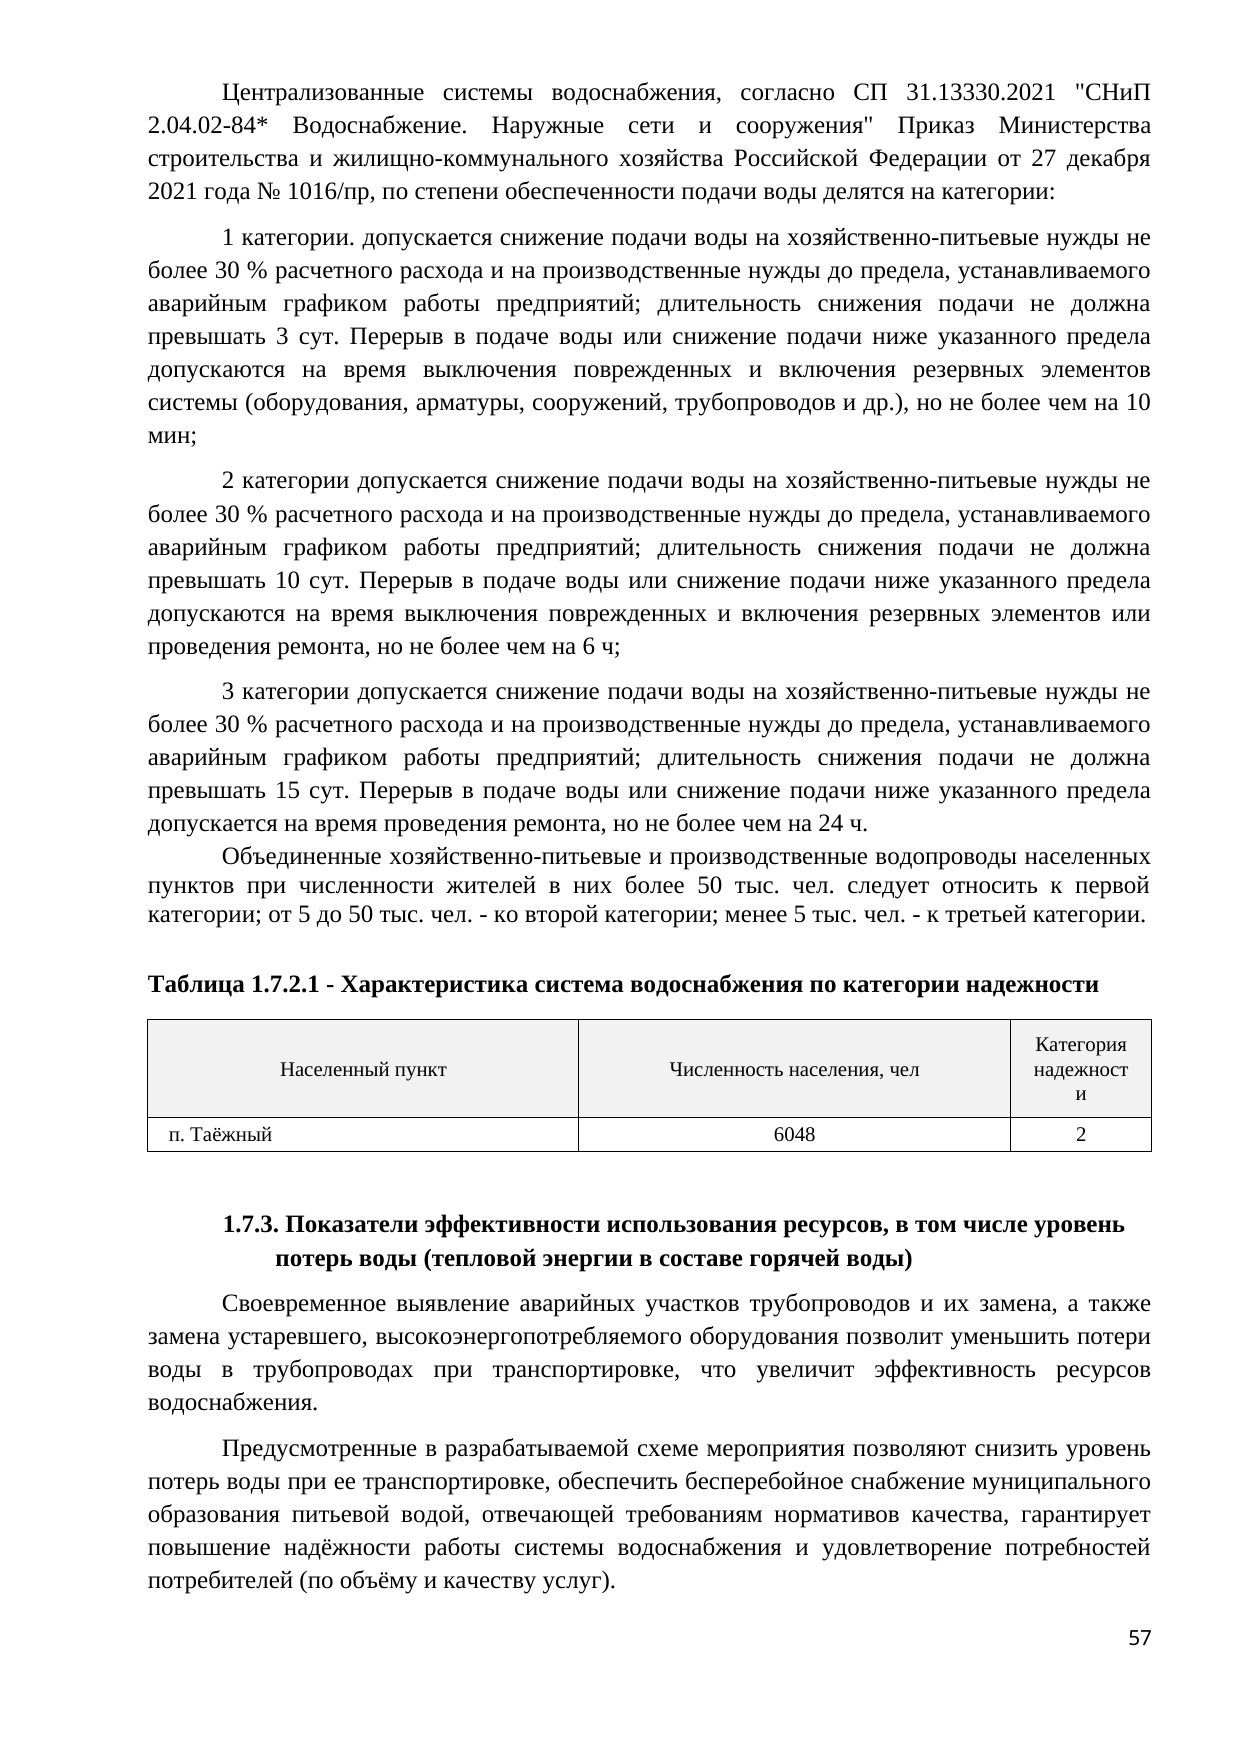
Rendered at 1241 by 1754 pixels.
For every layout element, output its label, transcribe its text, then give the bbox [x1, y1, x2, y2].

text Предусмотренные в разрабатываемой схеме мероприятия позволяют снизить уровень потерь воды при ее транспортировке, обеспечить бесперебойное снабжение муниципального образования питьевой водой, отвечающей требованиям нормативов качества, гарантирует повышение надёжности работы системы водоснабжения и удовлетворение потребностей потребителей (по объёму и качеству услуг). [148, 1433, 1152, 1593]
table_cell 2 [1011, 1118, 1151, 1151]
text Централизованные системы водоснабжения, согласно СП 31.13330.2021 "СНиП 2.04.02-84* Водоснабжение. Наружные сети и сооружения" Приказ Министерства строительства и жилищно-коммунального хозяйства Российской Федерации от 27 декабря 2021 года № 1016/пр, по степени обеспеченности подачи воды делятся на категории: [148, 77, 1152, 205]
table_header Населенный пункт [148, 1020, 578, 1117]
text Таблица 1.7.2.1 - Характеристика система водоснабжения по категории надежности [148, 969, 1152, 998]
text 2 категории допускается снижение подачи воды на хозяйственно-питьевые нужды не более 30 % расчетного расхода и на производственные нужды до предела, устанавливаемого аварийным графиком работы предприятий; длительность снижения подачи не должна превышать 10 сут. Перерыв в подаче воды или снижение подачи ниже указанного предела допускаются на время выключения поврежденных и включения резервных элементов или проведения ремонта, но не более чем на 6 ч; [148, 466, 1152, 659]
table_cell 6048 [579, 1118, 1010, 1151]
text 3 категории допускается снижение подачи воды на хозяйственно-питьевые нужды не более 30 % расчетного расхода и на производственные нужды до предела, устанавливаемого аварийным графиком работы предприятий; длительность снижения подачи не должна превышать 15 сут. Перерыв в подаче воды или снижение подачи ниже указанного предела допускается на время проведения ремонта, но не более чем на 24 ч. [148, 676, 1152, 837]
table_cell п. Таёжный [148, 1118, 578, 1151]
table_header Категория надежности [1011, 1020, 1151, 1117]
list 1.7.3. Показатели эффективности использования ресурсов, в том числе уровень потерь воды (тепловой энергии в составе горячей воды) [223, 1209, 1152, 1271]
text Объединенные хозяйственно-питьевые и производственные водопроводы населенных пунктов при численности жителей в них более 50 тыс. чел. следует относить к первой категории; от 5 до 50 тыс. чел. - ко второй категории; менее 5 тыс. чел. - к третьей категории. [148, 841, 1152, 928]
text 1 категории. допускается снижение подачи воды на хозяйственно-питьевые нужды не более 30 % расчетного расхода и на производственные нужды до предела, устанавливаемого аварийным графиком работы предприятий; длительность снижения подачи не должна превышать 3 сут. Перерыв в подаче воды или снижение подачи ниже указанного предела допускаются на время выключения поврежденных и включения резервных элементов системы (оборудования, арматуры, сооружений, трубопроводов и др.), но не более чем на 10 мин; [148, 222, 1152, 449]
text Своевременное выявление аварийных участков трубопроводов и их замена, а также замена устаревшего, высокоэнергопотребляемого оборудования позволит уменьшить потери воды в трубопроводах при транспортировке, что увеличит эффективность ресурсов водоснабжения. [148, 1288, 1152, 1416]
table_header Численность населения, чел [579, 1020, 1010, 1117]
